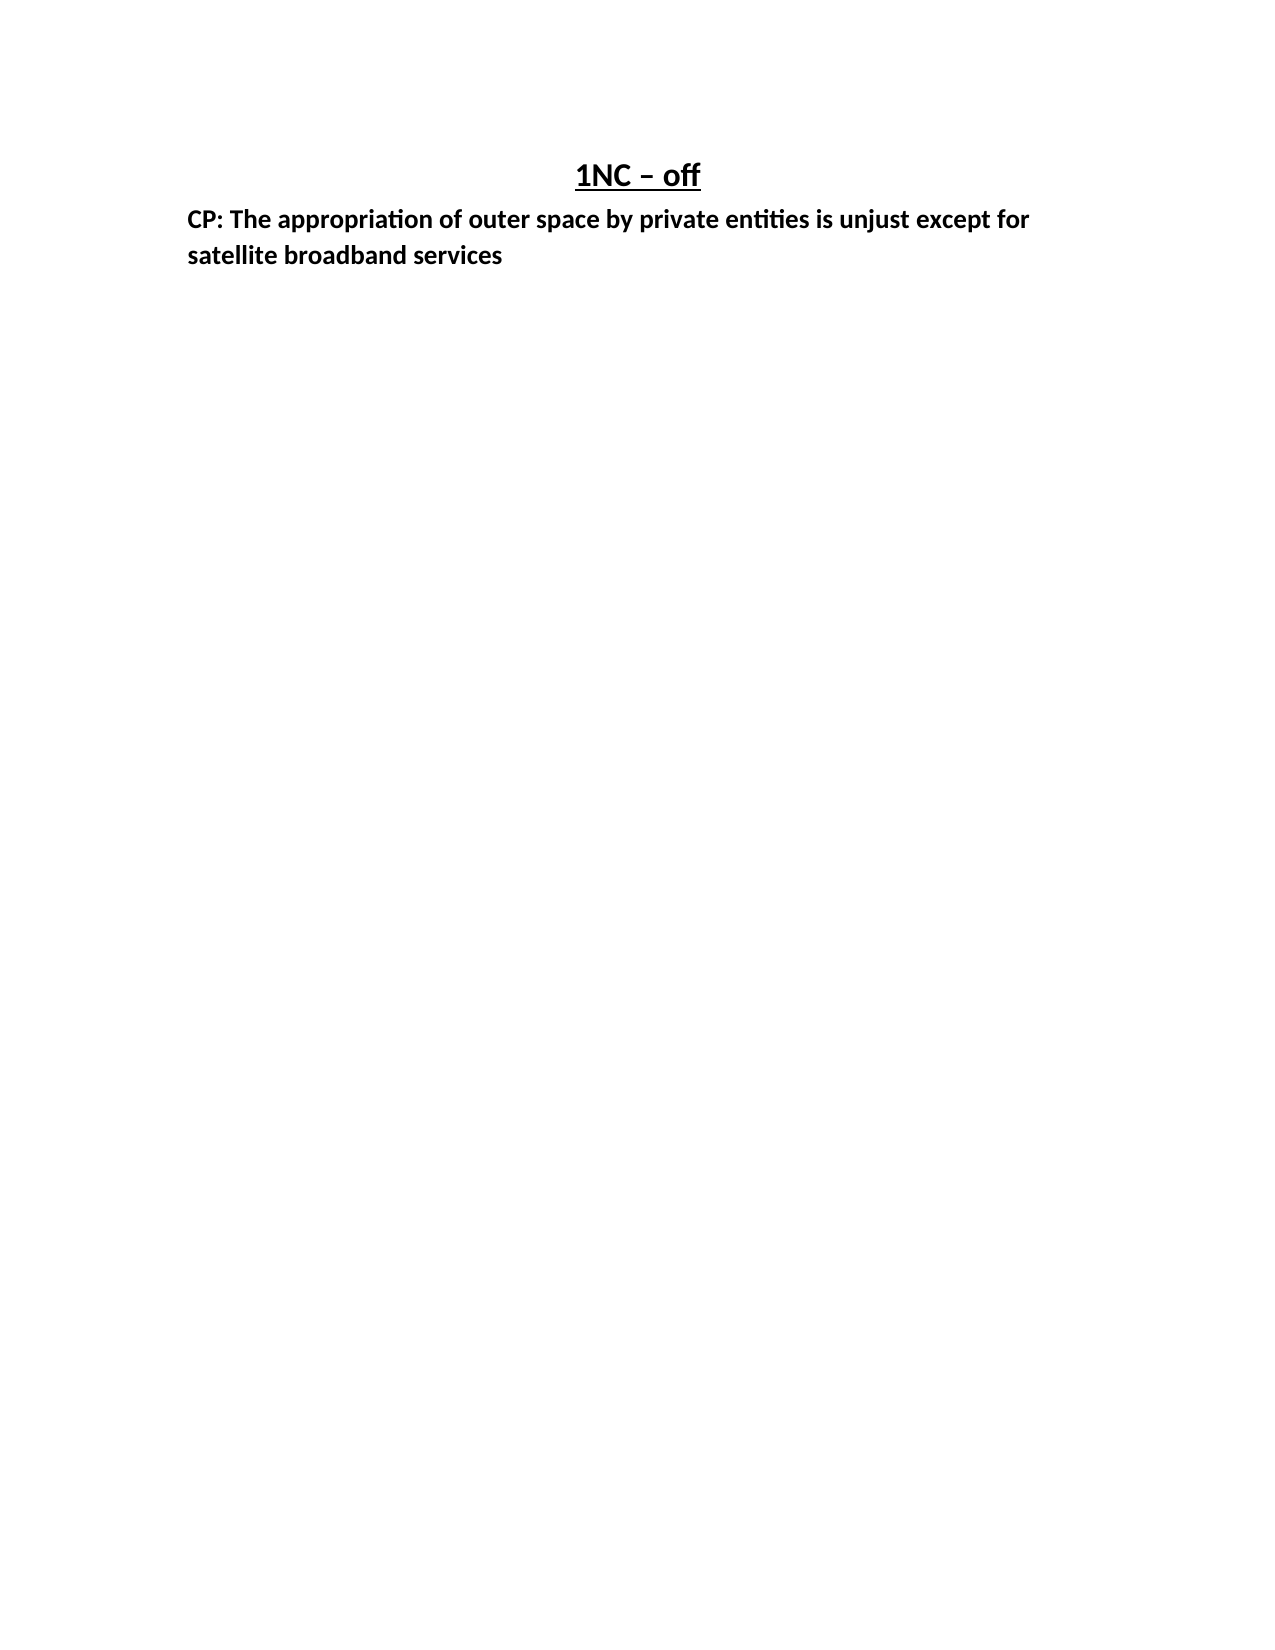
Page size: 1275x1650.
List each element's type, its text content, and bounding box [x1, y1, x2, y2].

subtitle 1NC – off [187, 154, 1087, 195]
subtitle CP: The appropriation of outer space by private entities is unjust except for satellite broadband services [187, 202, 1087, 271]
